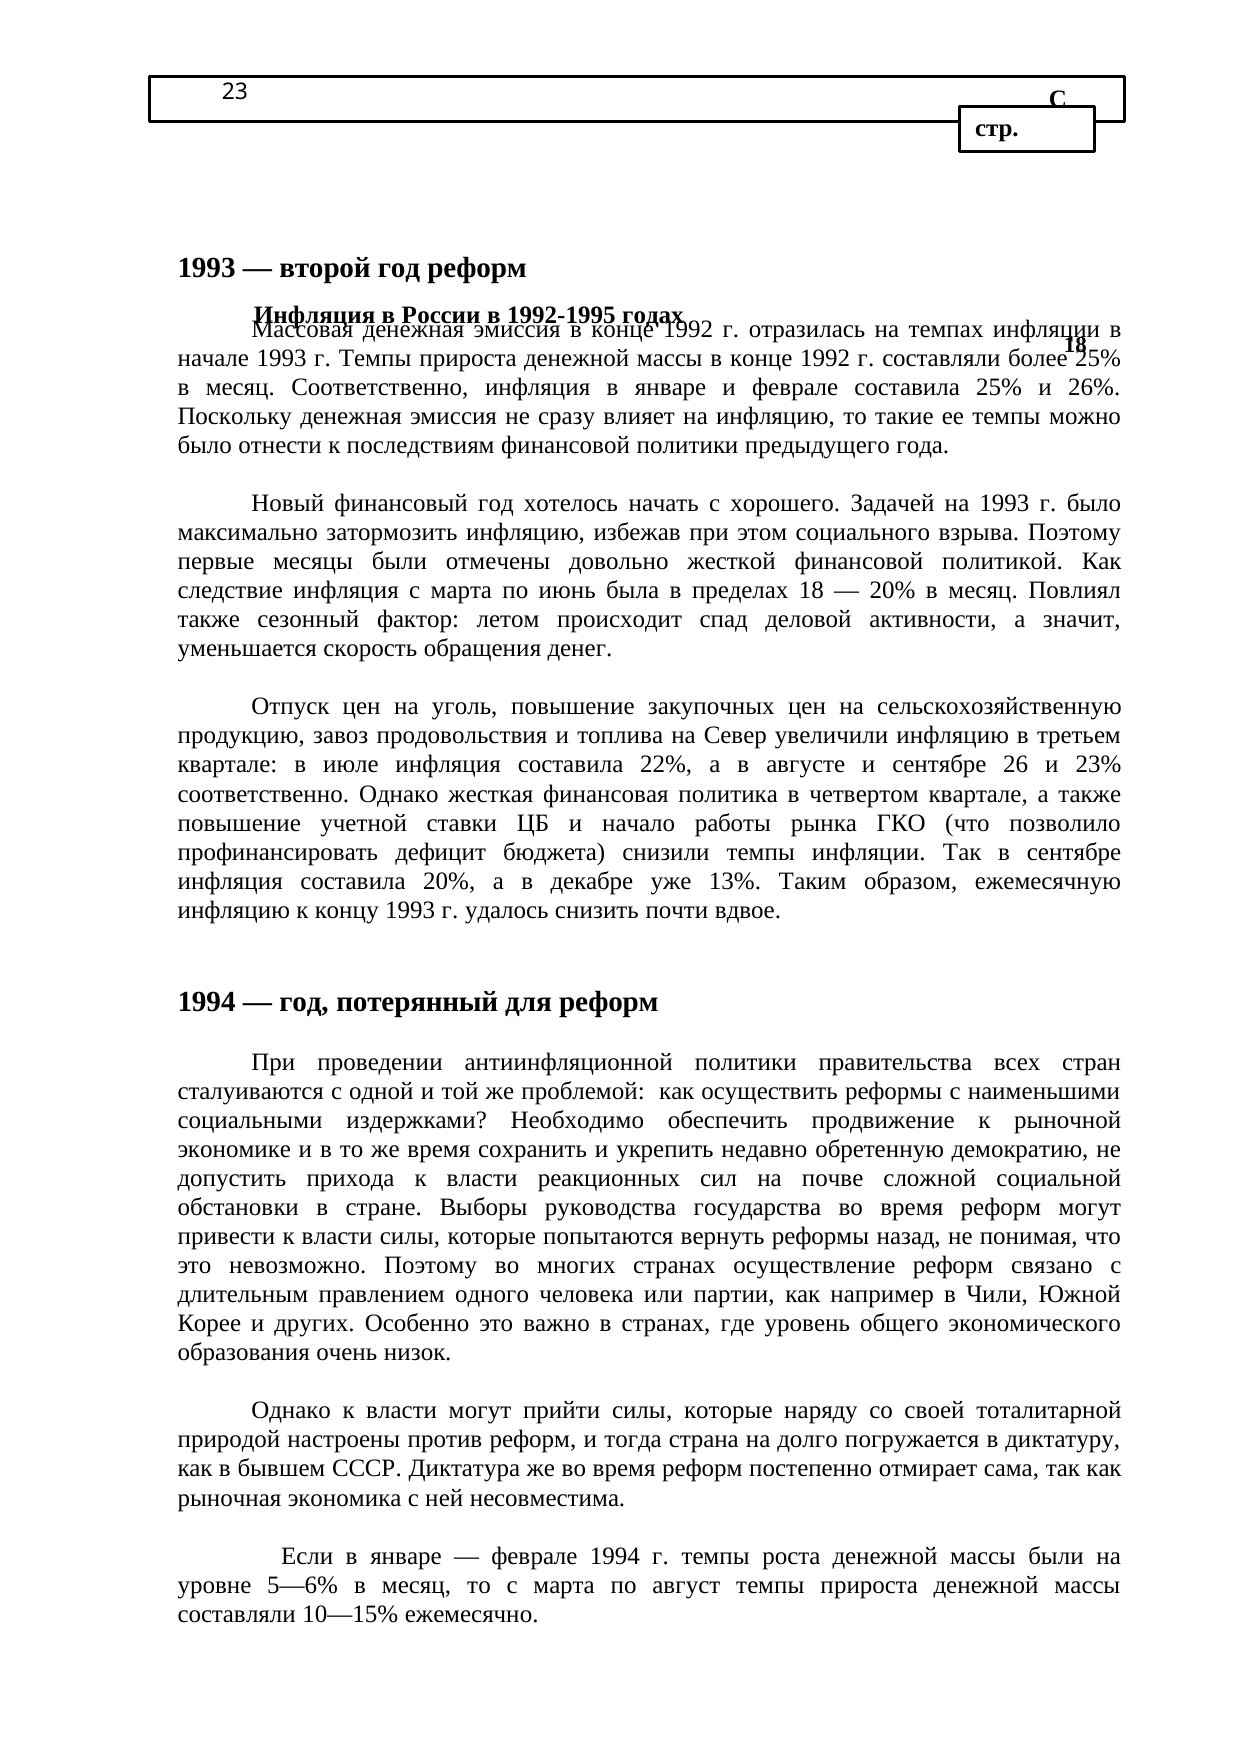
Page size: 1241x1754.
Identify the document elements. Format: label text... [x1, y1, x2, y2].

text 1994 — год, потерянный для реформ [177, 984, 1122, 1017]
text Отпуск цен на уголь, повышение закупочных цен на сельскохозяйственную продукцию, завоз продовольствия и топлива на Север увеличили инфляцию в третьем квартале: в июле инфляция составила 22%, а в августе и сентябре 26 и 23% соответственно. Однако жесткая финансовая политика в четвертом квартале, а также повышение учетной ставки ЦБ и начало работы рынка ГКО (что позволило профинансировать дефицит бюджета) снизили темпы инфляции. Так в сентябре инфляция составила 20%, а в декабре уже 13%. Таким образом, ежемесячную инфляцию к концу 1993 г. удалось снизить почти вдвое. [177, 691, 1122, 924]
text Новый финансовый год хотелось начать с хорошего. Задачей на 1993 г. было максимально затормозить инфляцию, избежав при этом социального взрыва. Поэтому первые месяцы были отмечены довольно жесткой финансовой политикой. Как следствие инфляция с марта по июнь была в пределах 18 — 20% в месяц. Повлиял также сезонный фактор: летом происходит спад деловой активности, а значит, уменьшается скорость обращения денег. [177, 488, 1122, 662]
text Однако к власти могут прийти силы, которые наряду со своей тоталитарной природой настроены против реформ, и тогда страна на долго погружается в диктатуру, как в бывшем СССР. Диктатура же во время реформ постепенно отмирает сама, так как рыночная экономика с ней несовместима. [177, 1395, 1122, 1511]
text Массовая денежная эмиссия в конце 1992 г. отразилась на темпах инфляции в начале 1993 г. Темпы прироста денежной массы в конце 1992 г. составляли более 25% в месяц. Соответственно, инфляция в январе и феврале составила 25% и 26%. Поскольку денежная эмиссия не сразу влияет на инфляцию, то такие ее темпы можно было отнести к последствиям финансовой политики предыдущего года. [177, 313, 1122, 459]
text При проведении антиинфляционной политики правительства всех стран сталуиваются с одной и той же проблемой: как осуществить реформы с наименьшими социальными издержками? Необходимо обеспечить продвижение к рыночной экономике и в то же время сохранить и укрепить недавно обретенную демократию, не допустить прихода к власти реакционных сил на почве сложной социальной обстановки в стране. Выборы руководства государства во время реформ могут привести к власти силы, которые попытаются вернуть реформы назад, не понимая, что это невозможно. Поэтому во многих странах осуществление реформ связано с длительным правлением одного человека или партии, как например в Чили, Южной Корее и других. Особенно это важно в странах, где уровень общего экономического образования очень низок. [177, 1046, 1122, 1366]
text 1993 — второй год реформ [177, 251, 1122, 284]
text Если в январе — феврале 1994 г. темпы роста денежной массы были на уровне 5—6% в месяц, то с марта по август темпы прироста денежной массы составляли 10—15% ежемесячно. [177, 1541, 1122, 1628]
